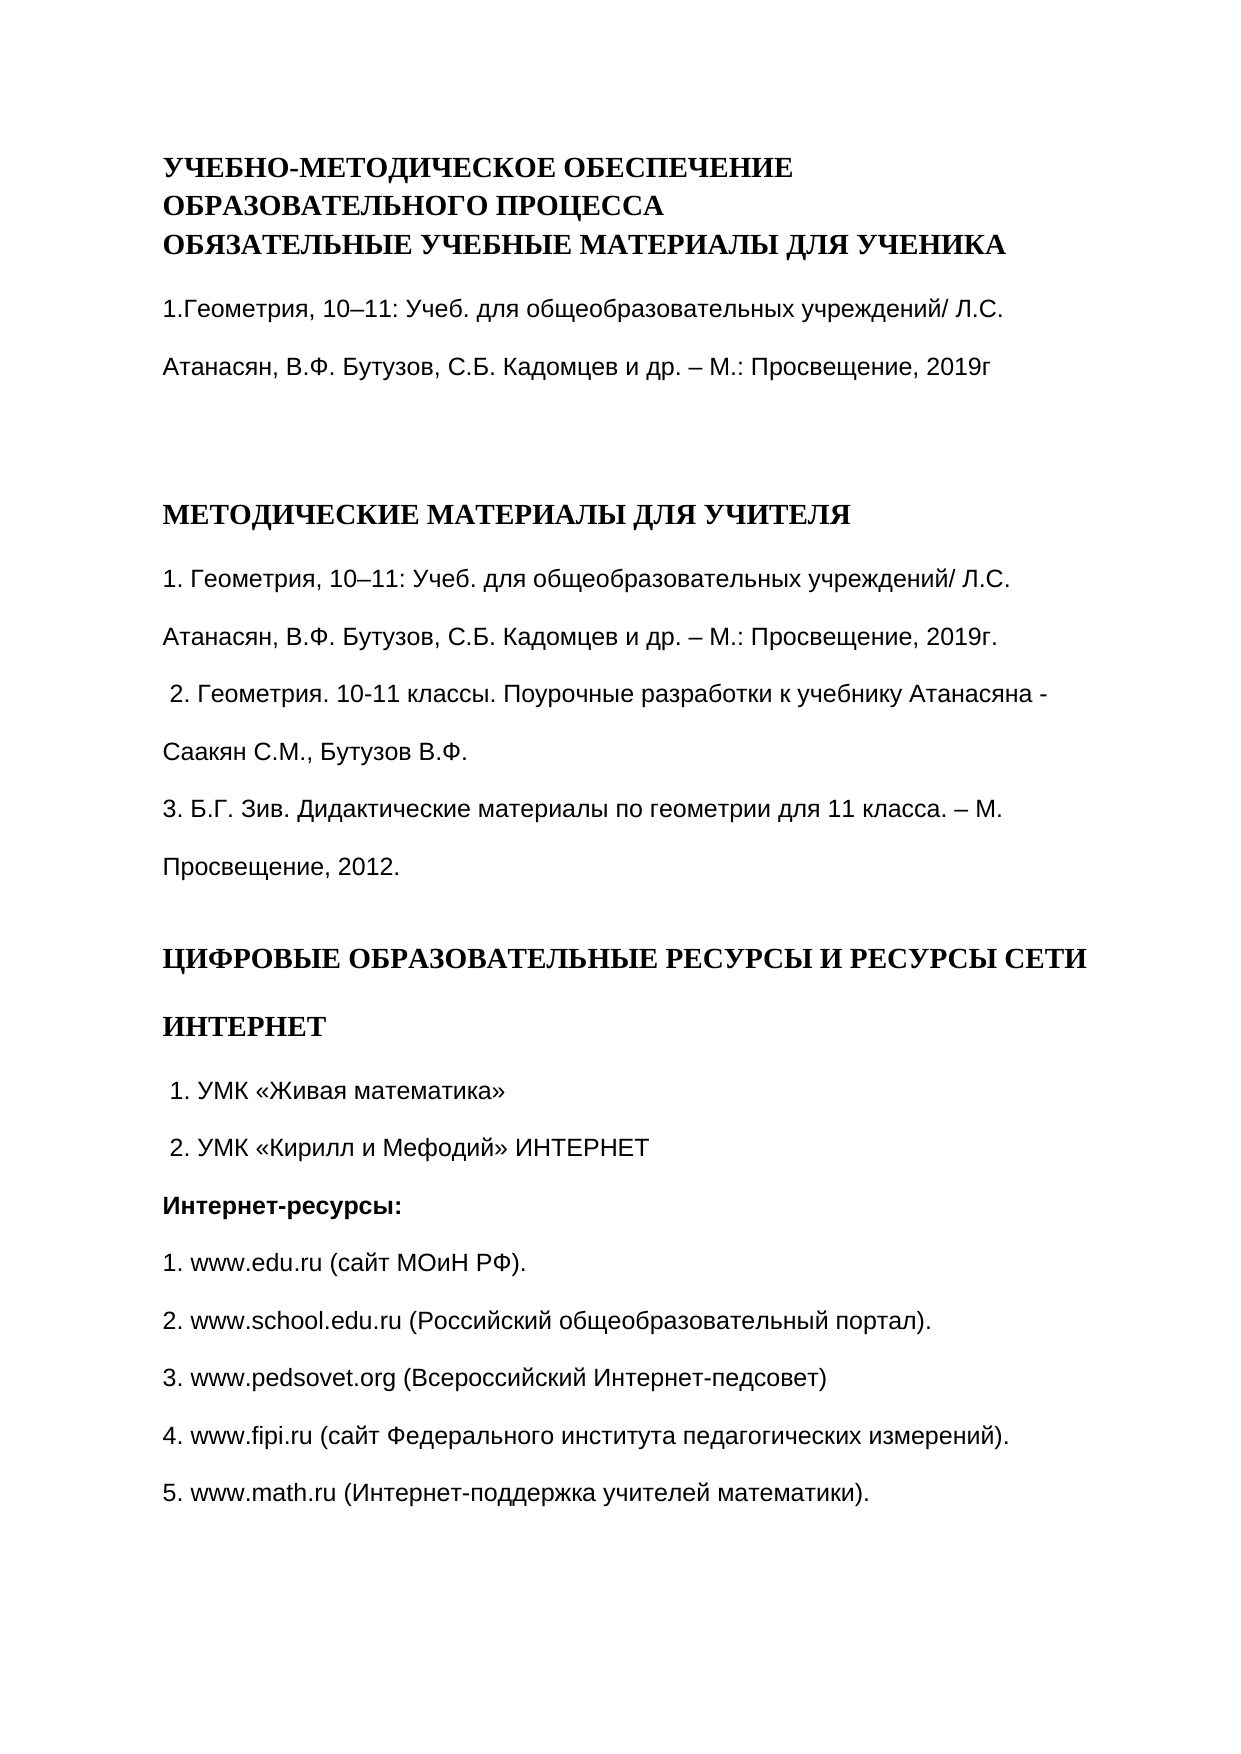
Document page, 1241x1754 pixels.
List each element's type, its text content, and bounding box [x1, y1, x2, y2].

text ЦИФРОВЫЕ ОБРАЗОВАТЕЛЬНЫЕ РЕСУРСЫ И РЕСУРСЫ СЕТИ ИНТЕРНЕТ [162, 942, 1090, 1042]
text 1. www.edu.ru (сайт МОиН РФ). [162, 1248, 1090, 1277]
text 2. www.school.edu.ru (Российский общеобразовательный портал). [162, 1306, 1090, 1334]
text 3. Б.Г. Зив. Дидактические материалы по геометрии для 11 класса. – М. Просвещение, 2012. [162, 794, 1090, 881]
text 1.Геометрия, 10–11: Учеб. для общеобразовательных учреждений/ Л.С. Атанасян, В.Ф. Бутузов, С.Б. Кадомцев и др. – М.: Просвещение, 2019г [162, 294, 1090, 380]
text 1. Геометрия, 10–11: Учеб. для общеобразовательных учреждений/ Л.С. Атанасян, В.Ф. Бутузов, С.Б. Кадомцев и др. – М.: Просвещение, 2019г. [162, 564, 1090, 651]
text 2. Геометрия. 10-11 классы. Поурочные разработки к учебнику Атанасяна - Саакян С.М., Бутузов В.Ф. [162, 679, 1090, 766]
text 2. УМК «Кирилл и Мефодий» ИНТЕРНЕТ [162, 1133, 1090, 1162]
text 4. www.fipi.ru (сайт Федерального института педагогических измерений). [162, 1421, 1090, 1449]
text УЧЕБНО-МЕТОДИЧЕСКОЕ ОБЕСПЕЧЕНИЕ ОБРАЗОВАТЕЛЬНОГО ПРОЦЕССА [162, 150, 1090, 222]
text ОБЯЗАТЕЛЬНЫЕ УЧЕБНЫЕ МАТЕРИАЛЫ ДЛЯ УЧЕНИКА [162, 227, 1090, 261]
text Интернет-ресурсы: [162, 1191, 1090, 1219]
text МЕТОДИЧЕСКИЕ МАТЕРИАЛЫ ДЛЯ УЧИТЕЛЯ [162, 497, 1090, 531]
text 1. УМК «Живая математика» [162, 1076, 1090, 1104]
text 5. www.math.ru (Интернет-поддержка учителей математики). [162, 1478, 1090, 1507]
text 3. www.pedsovet.org (Всероссийский Интернет-педсовет) [162, 1363, 1090, 1392]
